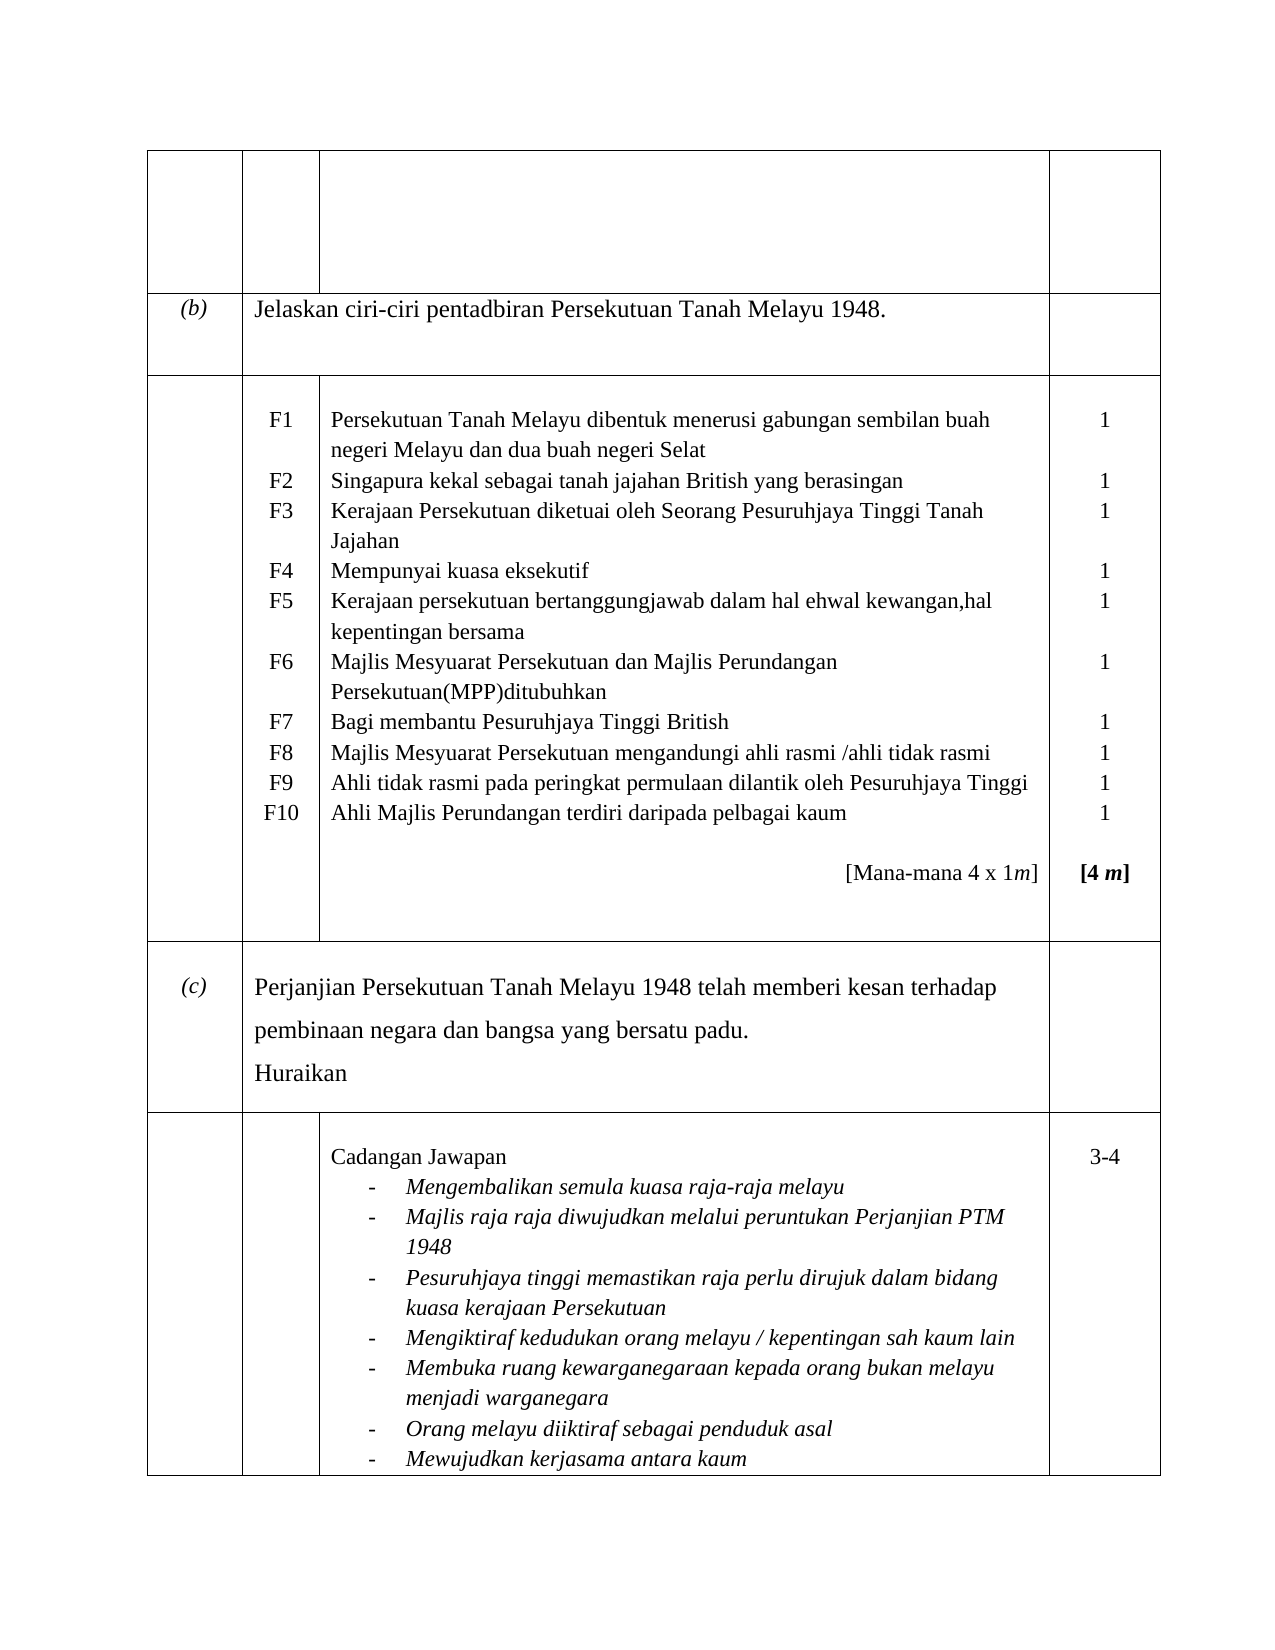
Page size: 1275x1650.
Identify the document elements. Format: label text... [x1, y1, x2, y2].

table_cell 1 1 1 1 1 1 1 1 1 1 [4 m] [1050, 376, 1160, 941]
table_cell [320, 151, 1049, 293]
table_cell [148, 151, 242, 293]
table_cell Persekutuan Tanah Melayu dibentuk menerusi gabungan sembilan buah negeri Melayu dan dua buah negeri Selat Singapura kekal sebagai tanah jajahan British yang berasingan Kerajaan Persekutuan diketuai oleh Seorang Pesuruhjaya Tinggi Tanah Jajahan Mempunyai kuasa eksekutif Kerajaan persekutuan bertanggungjawab dalam hal ehwal kewangan,hal kepentingan bersama Majlis Mesyuarat Persekutuan dan Majlis Perundangan Persekutuan(MPP)ditubuhkan Bagi membantu Pesuruhjaya Tinggi British Majlis Mesyuarat Persekutuan mengandungi ahli rasmi /ahli tidak rasmi Ahli tidak rasmi pada peringkat permulaan dilantik oleh Pesuruhjaya Tinggi Ahli Majlis Perundangan terdiri daripada pelbagai kaum [Mana-mana 4 x 1m] [320, 376, 1049, 941]
table_cell [148, 1113, 242, 1475]
table_cell F1 F2 F3 F4 F5 F6 F7 F8 F9 F10 [243, 376, 319, 941]
table_cell Perjanjian Persekutuan Tanah Melayu 1948 telah memberi kesan terhadap pembinaan negara dan bangsa yang bersatu padu. Huraikan [243, 942, 1049, 1112]
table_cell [243, 151, 319, 293]
table_cell [1050, 294, 1160, 375]
table_cell [1050, 942, 1160, 1112]
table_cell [1050, 151, 1160, 293]
table_cell 3-4 [1050, 1113, 1160, 1475]
table_cell (c) [148, 942, 242, 1112]
table_cell Jelaskan ciri-ciri pentadbiran Persekutuan Tanah Melayu 1948. [243, 294, 1049, 375]
table_cell [243, 1113, 319, 1475]
table_cell [148, 376, 242, 941]
table_cell (b) [148, 294, 242, 375]
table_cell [320, 1113, 1049, 1475]
